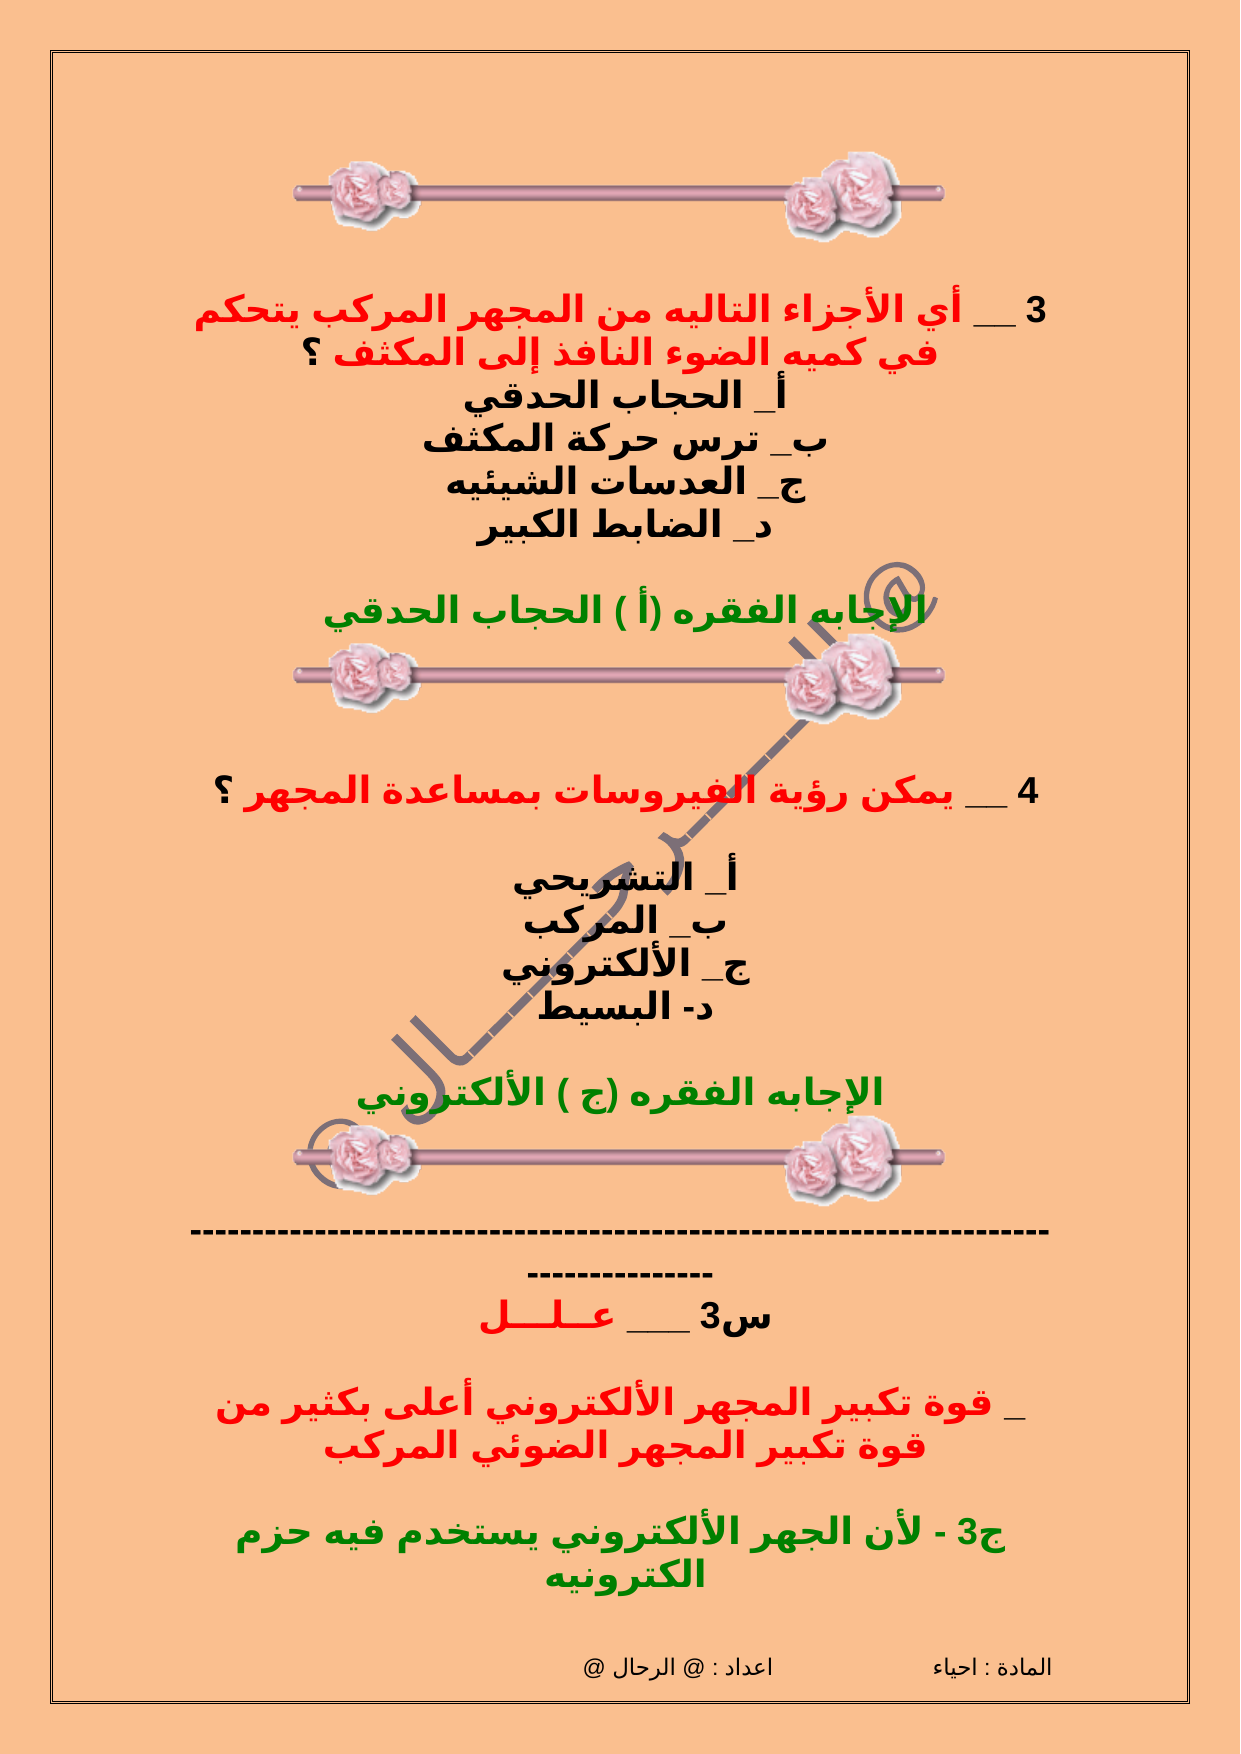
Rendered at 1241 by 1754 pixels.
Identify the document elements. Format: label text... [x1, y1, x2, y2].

picture [290, 1113, 950, 1208]
text 4 __ يمكن رؤية الفيروسات بمساعدة المجهر ؟ أ_ التشريحي ب_ المركب ج_ الألكتروني د- البسيط الإجابه الفقره (ج ) الألكتروني [187, 726, 1053, 1114]
text ------------------------------------------------------------------------------------ س3 ___ عــلـــل _ قوة تكبير المجهر الألكتروني أعلى بكثير من قوة تكبير المجهر الضوئي المركب ج3 - لأن الجهر الألكتروني يستخدم فيه حزم الكترونيه [187, 1207, 1053, 1596]
text 3 __ أي الأجزاء التاليه من المجهر المركب يتحكم في كميه الضوء النافذ إلى المكثف ؟ أ_ الحجاب الحدقي ب_ ترس حركة المكثف ج_ العدسات الشيئيه د_ الضابط الكبير الإجابه الفقره (أ ) الحجاب الحدقي [187, 244, 1053, 632]
picture [290, 150, 950, 244]
picture [290, 631, 950, 726]
